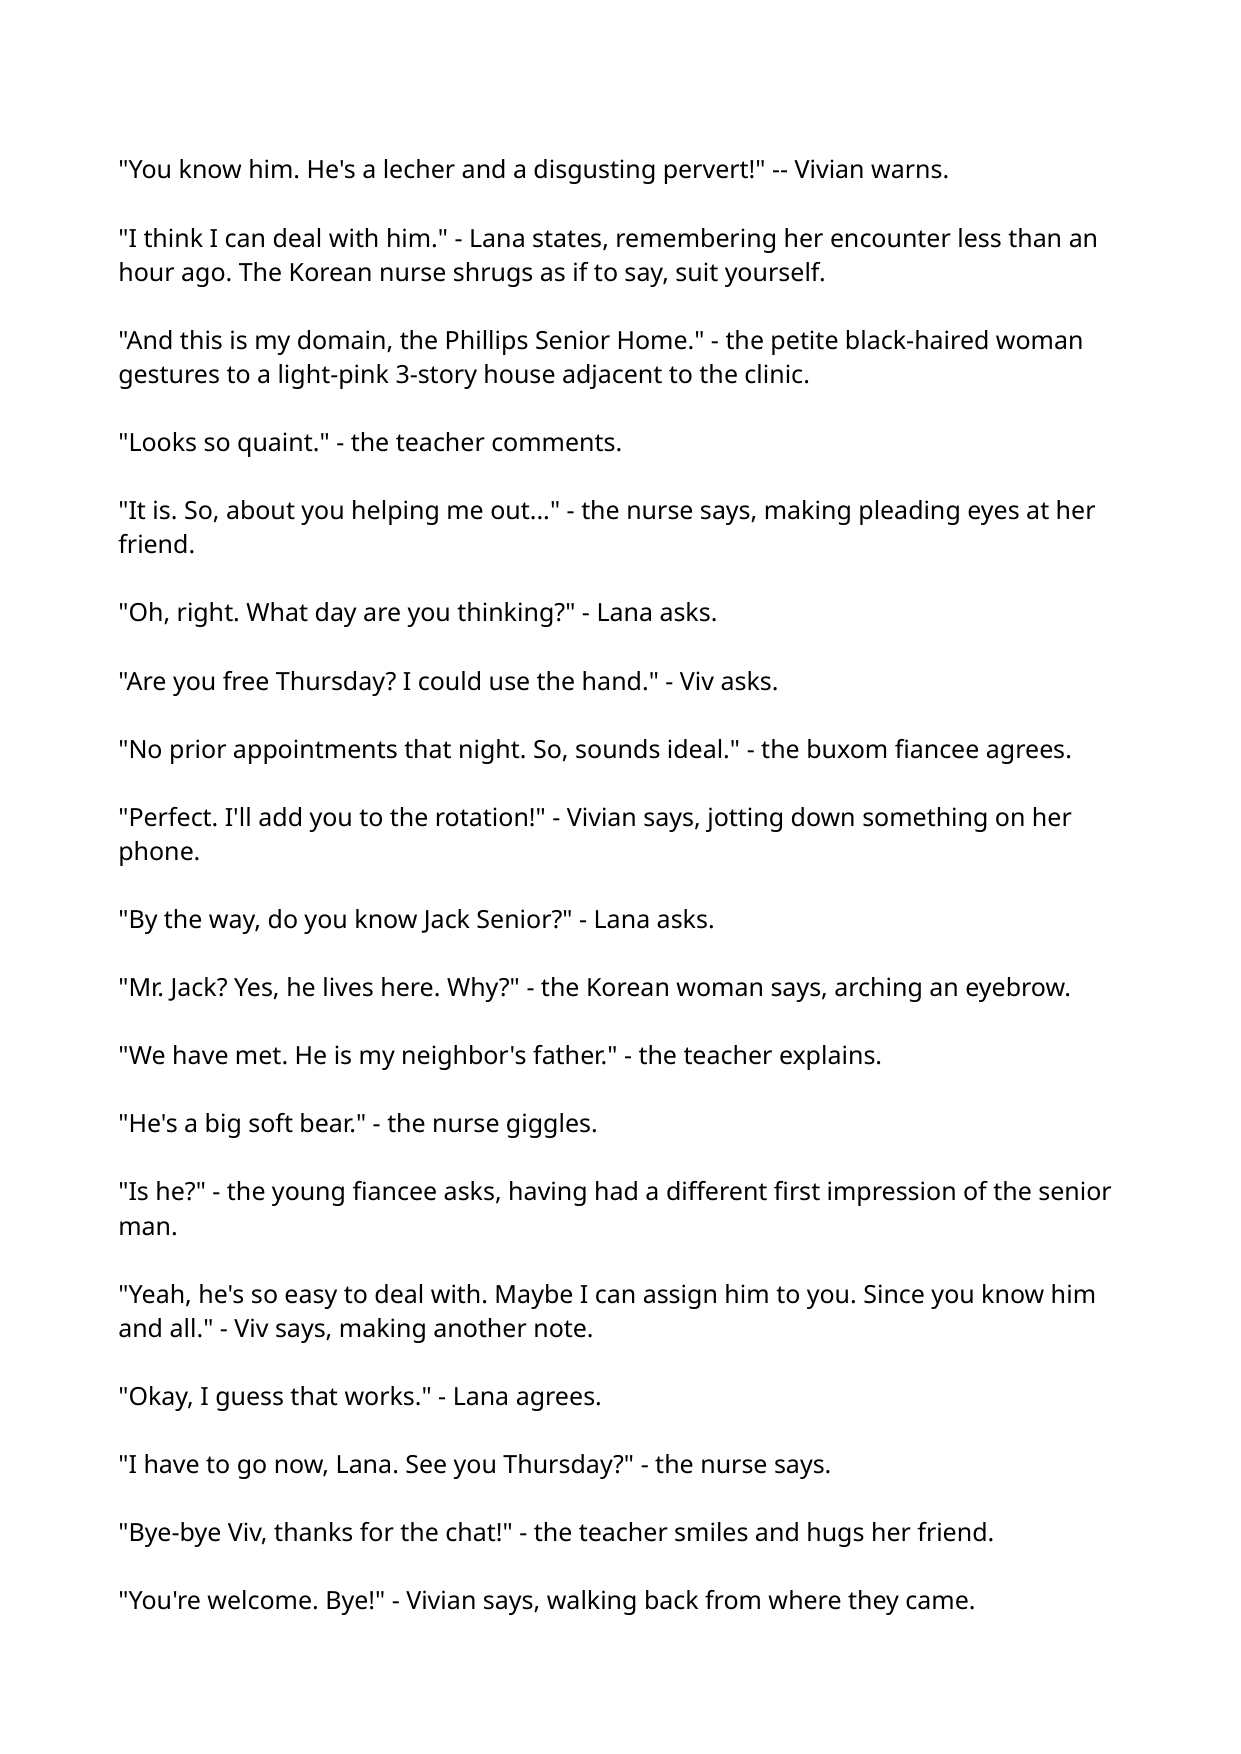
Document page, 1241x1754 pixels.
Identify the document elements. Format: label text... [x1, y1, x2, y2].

text "Yeah, he's so easy to deal with. Maybe I can assign him to you. Since you know him and all." - Viv says, making another note. [118, 1276, 1122, 1344]
text "Is he?" - the young fiancee asks, having had a different first impression of the senior man. [118, 1174, 1122, 1242]
text "Are you free Thursday? I could use the hand." - Viv asks. [118, 663, 1122, 697]
text "We have met. He is my neighbor's father." - the teacher explains. [118, 1038, 1122, 1072]
text "I have to go now, Lana. See you Thursday?" - the nurse says. [118, 1447, 1122, 1481]
text "You're welcome. Bye!" - Vivian says, walking back from where they came. [118, 1583, 1122, 1617]
text "Bye-bye Viv, thanks for the chat!" - the teacher smiles and hugs her friend. [118, 1515, 1122, 1549]
text "And this is my domain, the Phillips Senior Home." - the petite black-haired woman gestures to a light-pink 3-story house adjacent to the clinic. [118, 322, 1122, 391]
text "You know him. He's a lecher and a disgusting pervert!" -- Vivian warns. [118, 152, 1122, 186]
text "Perfect. I'll add you to the rotation!" - Vivian says, jotting down something on her phone. [118, 799, 1122, 867]
text "I think I can deal with him." - Lana states, remembering her encounter less than an hour ago. The Korean nurse shrugs as if to say, suit yourself. [118, 220, 1122, 288]
text "No prior appointments that night. So, sounds ideal." - the buxom fiancee agrees. [118, 731, 1122, 765]
text "Okay, I guess that works." - Lana agrees. [118, 1378, 1122, 1412]
text "By the way, do you know Jack Senior?" - Lana asks. [118, 902, 1122, 936]
text "Oh, right. What day are you thinking?" - Lana asks. [118, 595, 1122, 629]
text "He's a big soft bear." - the nurse giggles. [118, 1106, 1122, 1140]
text "It is. So, about you helping me out..." - the nurse says, making pleading eyes at her friend. [118, 493, 1122, 561]
text "Looks so quaint." - the teacher comments. [118, 425, 1122, 459]
text "Mr. Jack? Yes, he lives here. Why?" - the Korean woman says, arching an eyebrow. [118, 970, 1122, 1004]
